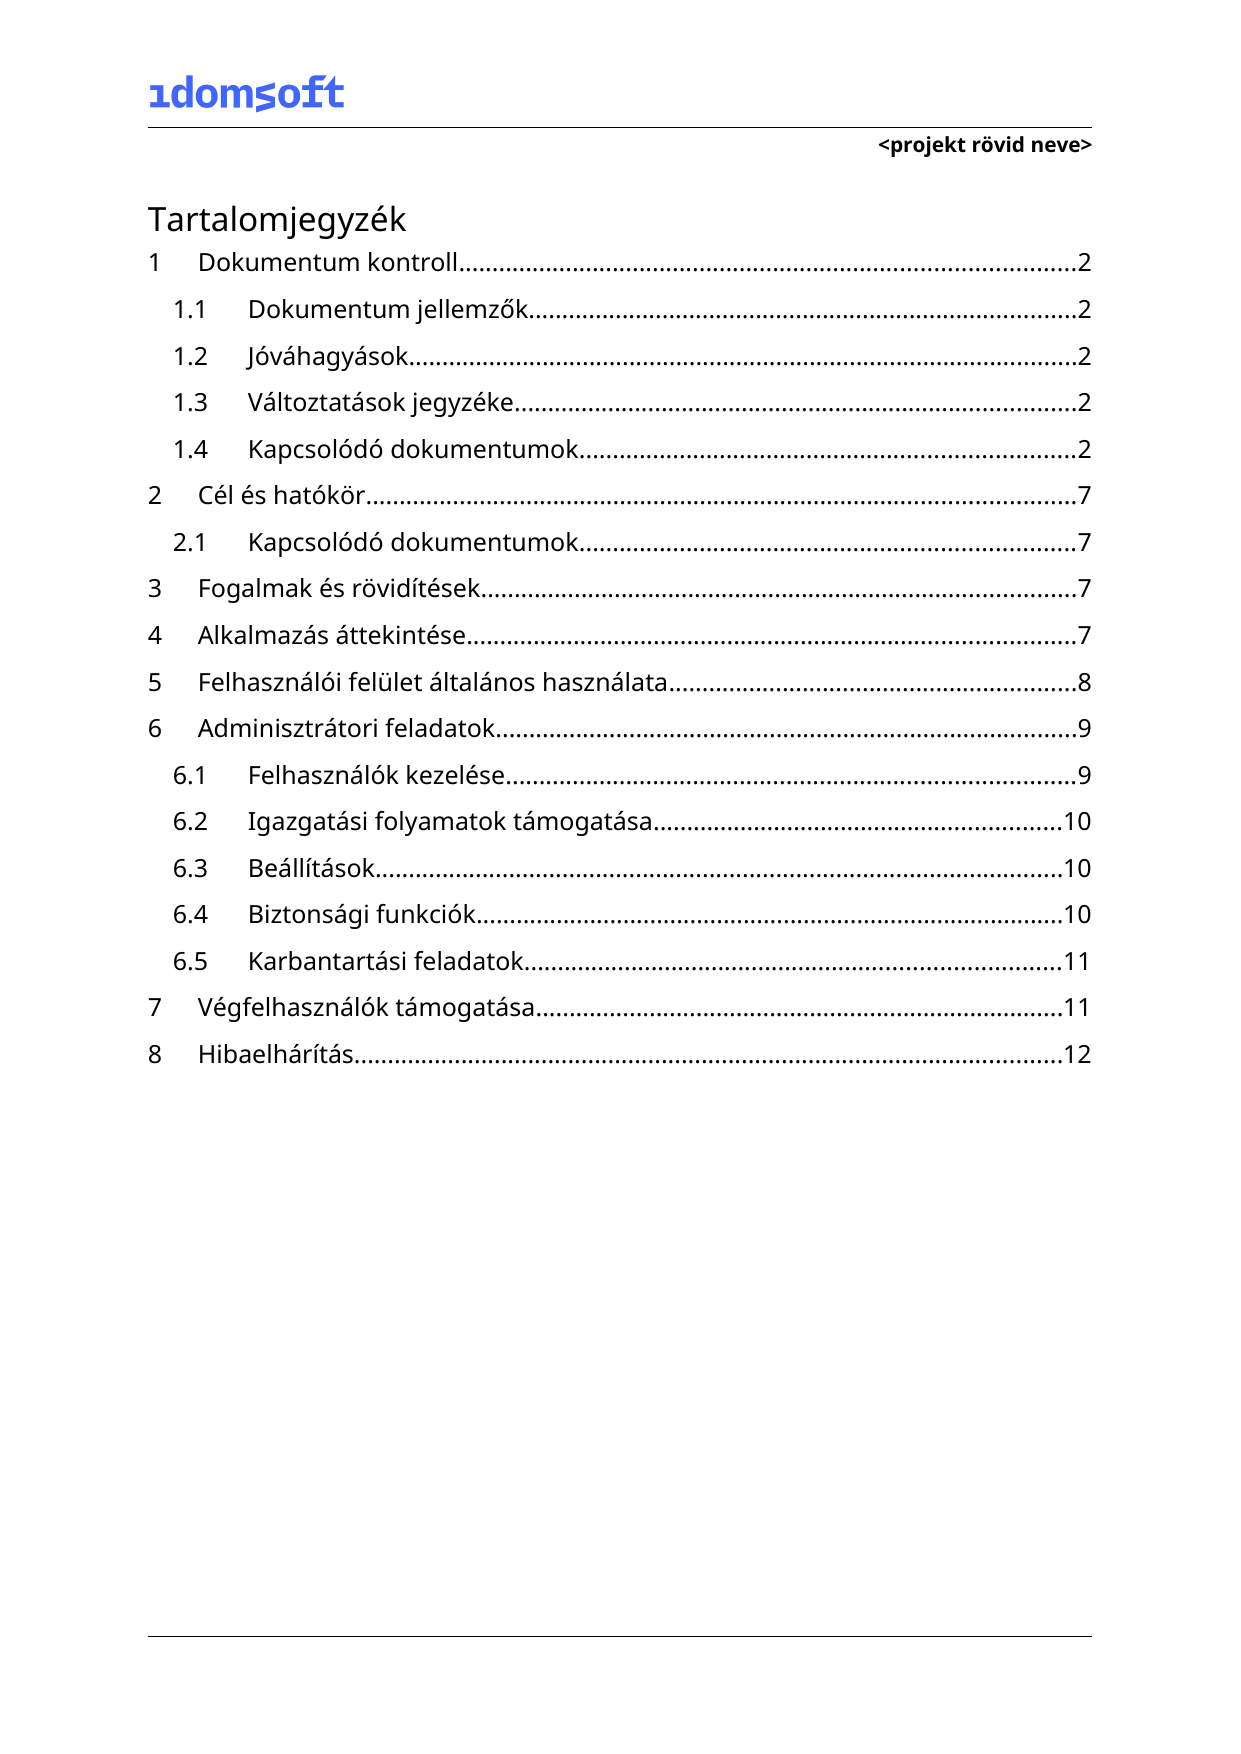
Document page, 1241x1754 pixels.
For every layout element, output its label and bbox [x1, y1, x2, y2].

picture [147, 73, 347, 115]
